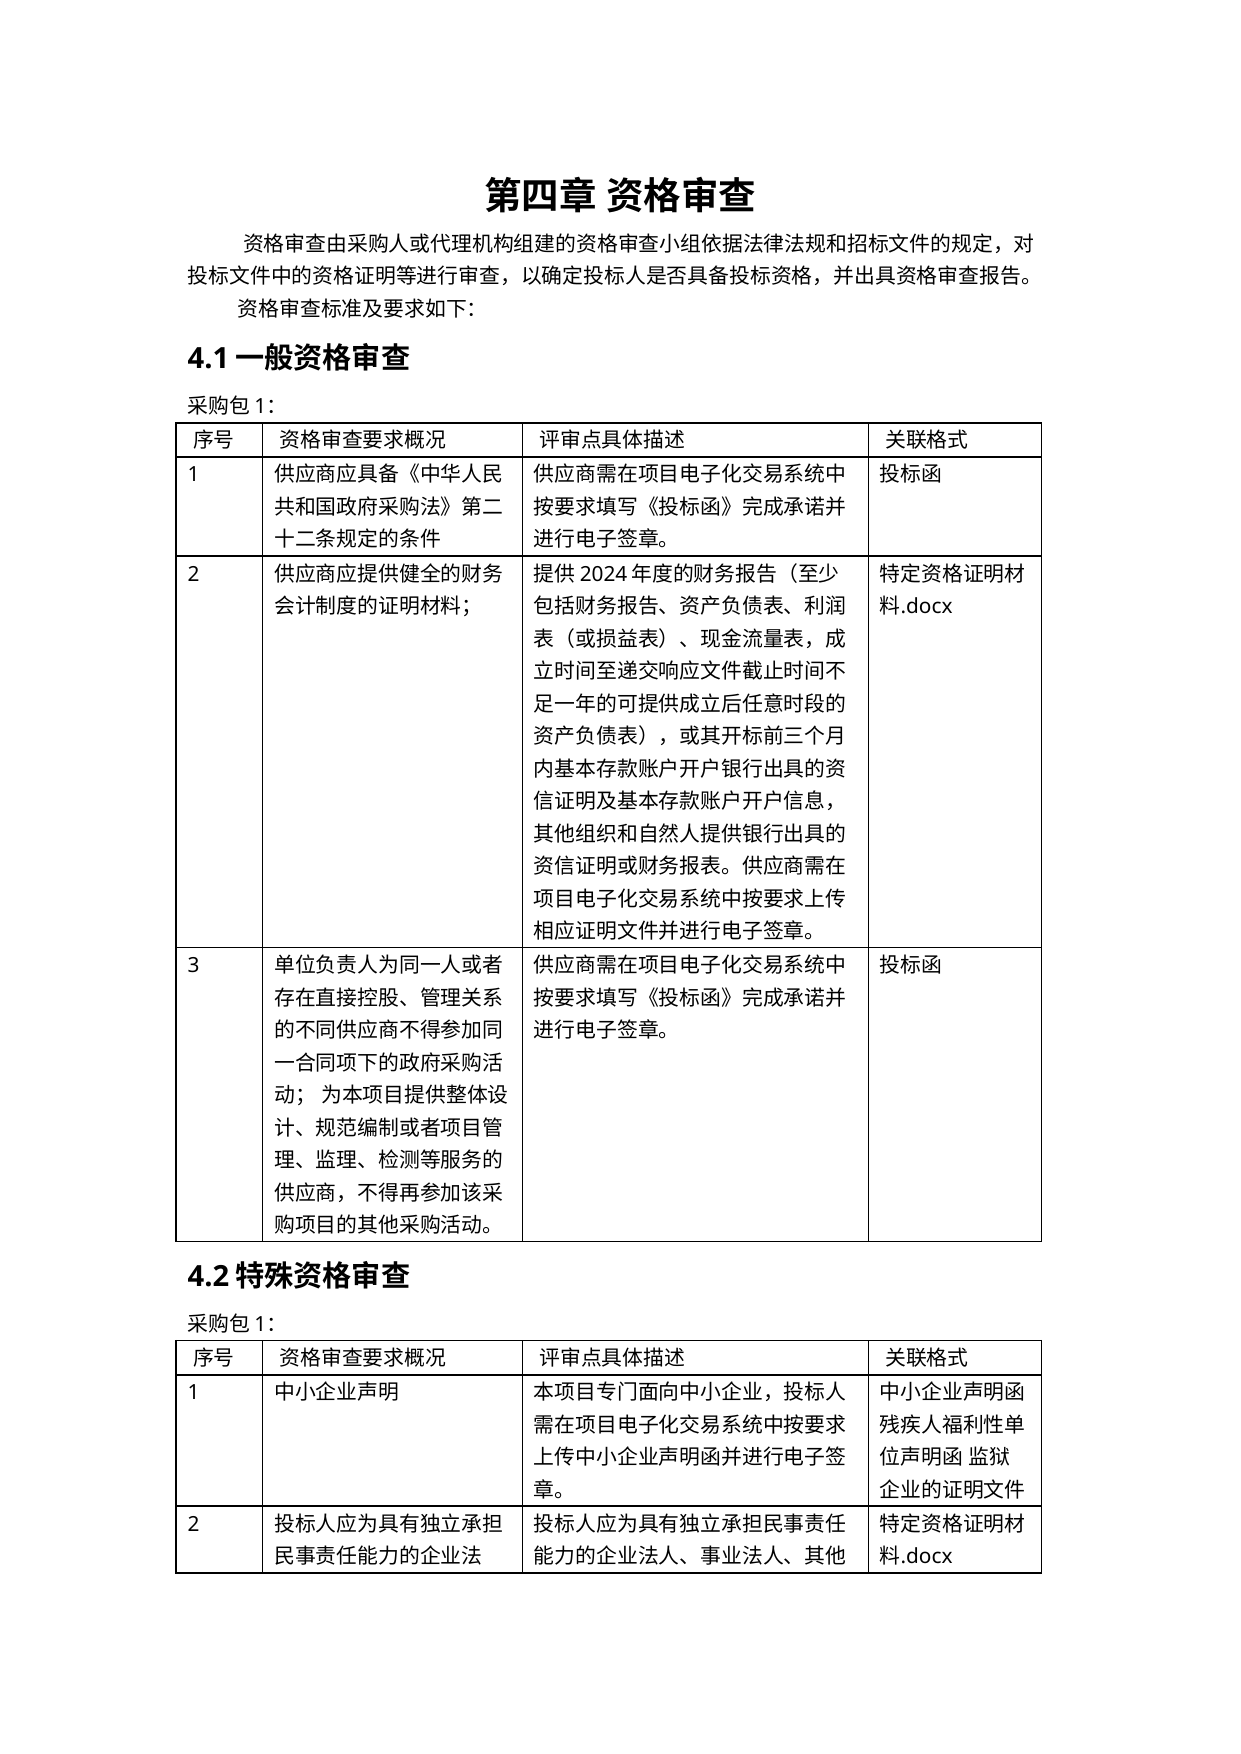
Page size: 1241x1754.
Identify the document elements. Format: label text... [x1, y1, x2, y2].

table_cell 中小企业声明 [263, 1376, 522, 1505]
text 采购包1： [187, 1307, 1053, 1340]
table_cell 1 [177, 458, 262, 555]
table_cell 供应商应具备《中华人民共和国政府采购法》第二十二条规定的条件 [263, 458, 522, 555]
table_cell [263, 1507, 522, 1572]
text 资格审查标准及要求如下： [187, 292, 1053, 324]
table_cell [523, 1507, 868, 1572]
table_header 资格审查要求概况 [263, 424, 522, 456]
table_cell 3 [177, 948, 262, 1241]
table_header 资格审查要求概况 [263, 1341, 522, 1374]
table_cell 特定资格证明材料.docx [869, 1507, 1041, 1572]
text 第四章 资格审查 [187, 162, 1053, 227]
table_cell 特定资格证明材料.docx [869, 557, 1041, 947]
text 4.1一般资格审查 [187, 324, 1053, 389]
table_cell 本项目专门面向中小企业，投标人需在项目电子化交易系统中按要求上传中小企业声明函并进行电子签章。 [523, 1376, 868, 1505]
table_cell 中小企业声明函 残疾人福利性单位声明函 监狱企业的证明文件 [869, 1376, 1041, 1505]
table_cell 2 [177, 1507, 262, 1572]
table_cell 2 [177, 557, 262, 947]
table_header 评审点具体描述 [523, 1341, 868, 1374]
table_cell 投标函 [869, 948, 1041, 1241]
text 资格审查由采购人或代理机构组建的资格审查小组依据法律法规和招标文件的规定，对投标文件中的资格证明等进行审查，以确定投标人是否具备投标资格，并出具资格审查报告。 [187, 227, 1053, 292]
table_header 关联格式 [869, 424, 1041, 456]
table_header 序号 [177, 1341, 262, 1374]
table_cell 供应商应提供健全的财务会计制度的证明材料； [263, 557, 522, 947]
table_cell 供应商需在项目电子化交易系统中按要求填写《投标函》完成承诺并进行电子签章。 [523, 458, 868, 555]
table_cell 单位负责人为同一人或者存在直接控股、管理关系的不同供应商不得参加同一合同项下的政府采购活动； 为本项目提供整体设计、规范编制或者项目管理、监理、检测等服务的供应商，不得再参加该采购项目的其他采购活动。 [263, 948, 522, 1241]
table_header 关联格式 [869, 1341, 1041, 1374]
table_cell 1 [177, 1376, 262, 1505]
text 4.2特殊资格审查 [187, 1242, 1053, 1307]
table_cell 供应商需在项目电子化交易系统中按要求填写《投标函》完成承诺并进行电子签章。 [523, 948, 868, 1241]
table_header 序号 [177, 424, 262, 456]
table_header 评审点具体描述 [523, 424, 868, 456]
table_cell 投标函 [869, 458, 1041, 555]
text 采购包1： [187, 389, 1053, 422]
table_cell 提供2024年度的财务报告（至少包括财务报告、资产负债表、利润表（或损益表）、现金流量表，成立时间至递交响应文件截止时间不足一年的可提供成立后任意时段的资产负债表），或其开标前三个月内基本存款账户开户银行出具的资信证明及基本存款账户开户信息，其他组织和自然人提供银行出具的资信证明或财务报表。供应商需在项目电子化交易系统中按要求上传相应证明文件并进行电子签章。 [523, 557, 868, 947]
